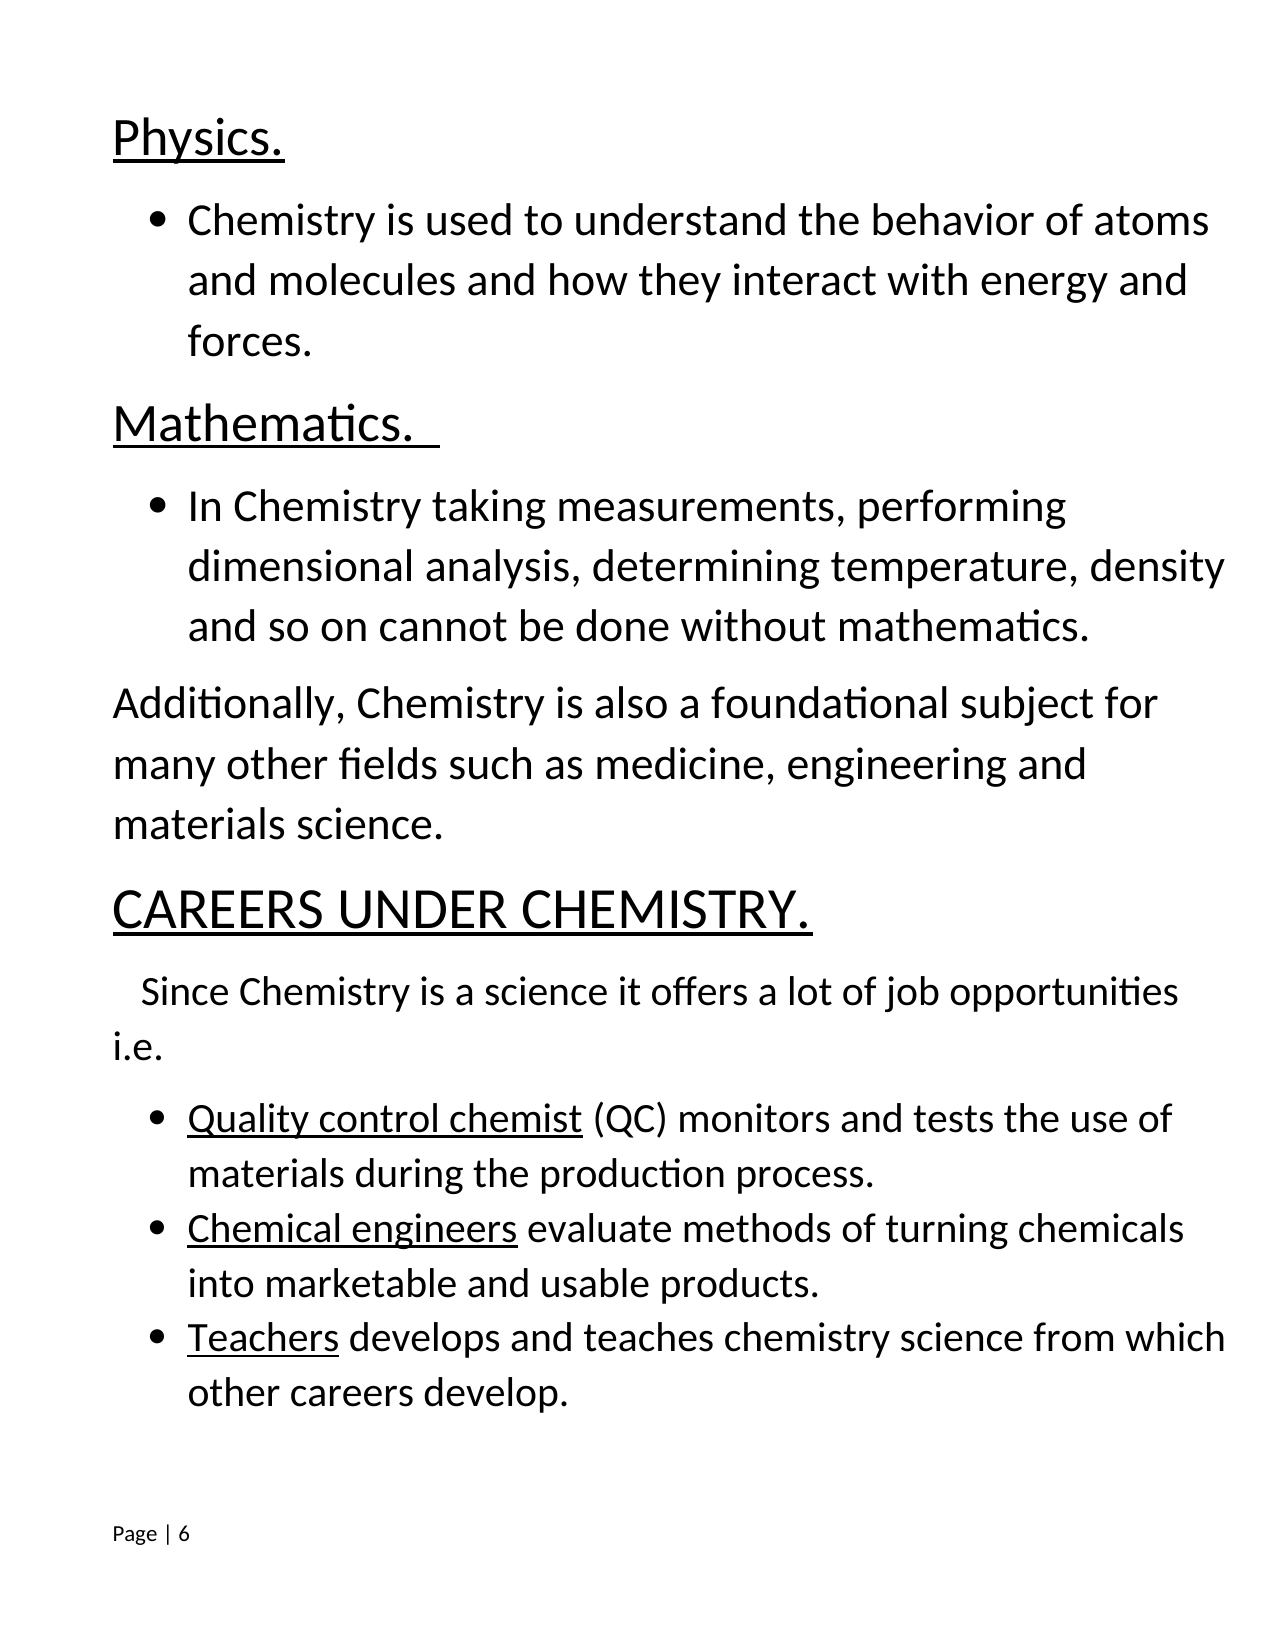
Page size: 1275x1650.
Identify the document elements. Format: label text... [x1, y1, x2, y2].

text Additionally, Chemistry is also a foundational subject for many other fields such as medicine, engineering and materials science. [112, 674, 1238, 851]
list Chemical engineers evaluate methods of turning chemicals into marketable and usable products. [150, 1202, 1238, 1307]
text Since Chemistry is a science it offers a lot of job opportunities i.e. [112, 965, 1238, 1071]
list In Chemistry taking measurements, performing dimensional analysis, determining temperature, density and so on cannot be done without mathematics. [150, 477, 1238, 653]
list Quality control chemist (QC) monitors and tests the use of materials during the production process. [150, 1092, 1238, 1198]
list Teachers develops and teaches chemistry science from which other careers develop. [150, 1311, 1238, 1417]
text Mathematics. [112, 389, 1238, 455]
text Physics. [112, 103, 1238, 169]
list Chemistry is used to understand the behavior of atoms and molecules and how they interact with energy and forces. [150, 191, 1238, 368]
text CAREERS UNDER CHEMISTRY. [112, 872, 1238, 943]
